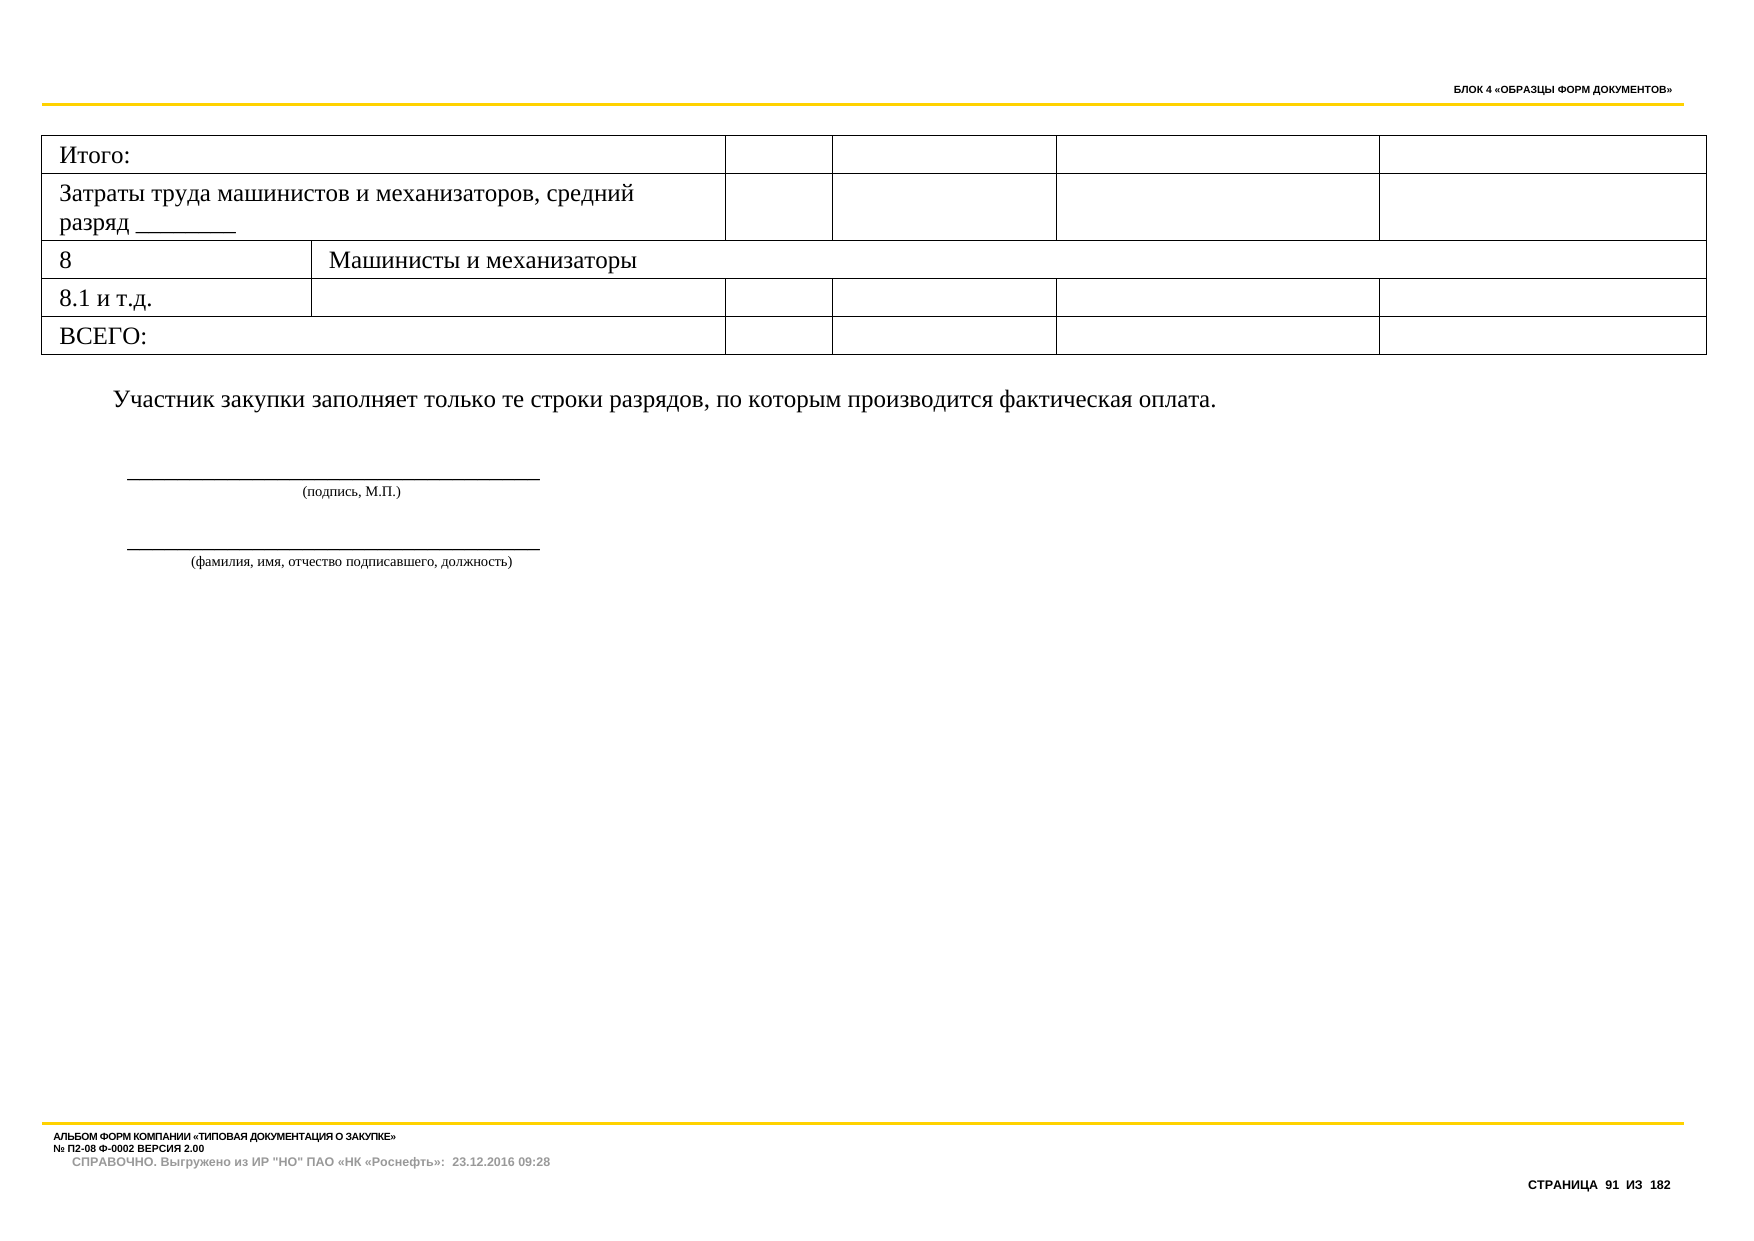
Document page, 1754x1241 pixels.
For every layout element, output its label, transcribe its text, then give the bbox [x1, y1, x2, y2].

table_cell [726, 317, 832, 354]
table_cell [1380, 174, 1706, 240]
text (подпись, М.П.) [53, 483, 650, 512]
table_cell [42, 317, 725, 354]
text (фамилия, имя, отчество подписавшего, должность) [53, 553, 650, 582]
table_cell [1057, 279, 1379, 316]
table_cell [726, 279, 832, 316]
text _________________________________ [127, 454, 650, 483]
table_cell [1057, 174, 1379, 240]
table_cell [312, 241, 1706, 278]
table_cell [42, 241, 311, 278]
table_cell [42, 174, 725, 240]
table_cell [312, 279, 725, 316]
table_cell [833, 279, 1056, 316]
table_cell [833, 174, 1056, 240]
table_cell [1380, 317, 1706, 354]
text _________________________________ [127, 524, 650, 553]
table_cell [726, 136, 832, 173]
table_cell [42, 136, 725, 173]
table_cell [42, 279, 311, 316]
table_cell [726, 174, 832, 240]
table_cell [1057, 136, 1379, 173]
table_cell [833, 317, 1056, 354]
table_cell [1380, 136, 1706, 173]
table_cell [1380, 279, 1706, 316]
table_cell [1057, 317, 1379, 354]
text Участник закупки заполняет только те строки разрядов, по которым производится фактическая оплата. [53, 384, 1695, 413]
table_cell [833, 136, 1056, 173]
